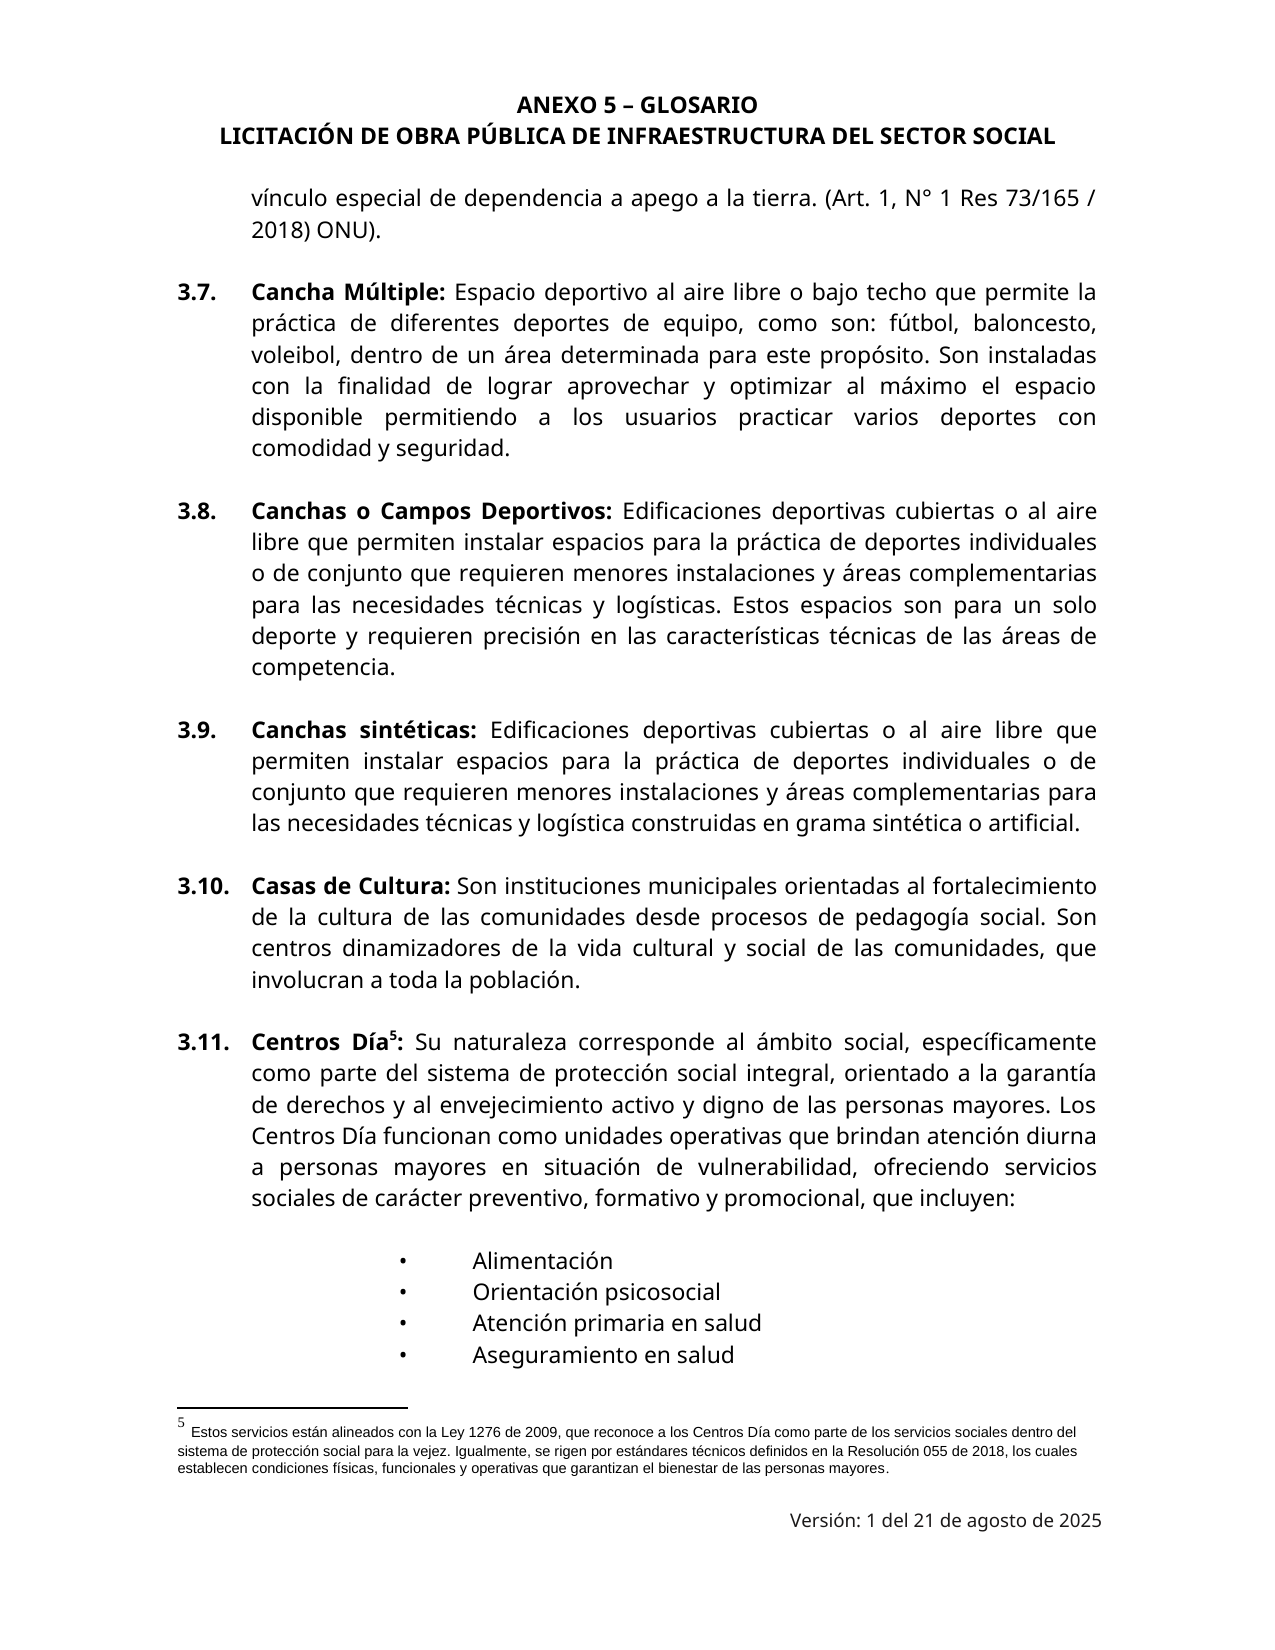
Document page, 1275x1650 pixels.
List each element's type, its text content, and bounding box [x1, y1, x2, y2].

list Casas de Cultura: Son instituciones municipales orientadas al fortalecimiento de la cultura de las comunidades desde procesos de pedagogía social. Son centros dinamizadores de la vida cultural y social de las comunidades, que involucran a toda la población. [177, 870, 1098, 995]
text • Orientación psicosocial [398, 1276, 1098, 1307]
list Cancha Múltiple: Espacio deportivo al aire libre o bajo techo que permite la práctica de diferentes deportes de equipo, como son: fútbol, baloncesto, voleibol, dentro de un área determinada para este propósito. Son instaladas con la finalidad de lograr aprovechar y optimizar al máximo el espacio disponible permitiendo a los usuarios practicar varios deportes con comodidad y seguridad. [177, 276, 1098, 464]
list Canchas sintéticas: Edificaciones deportivas cubiertas o al aire libre que permiten instalar espacios para la práctica de deportes individuales o de conjunto que requieren menores instalaciones y áreas complementarias para las necesidades técnicas y logística construidas en grama sintética o artificial. [177, 714, 1098, 839]
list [177, 182, 1098, 245]
text • Atención primaria en salud [398, 1307, 1098, 1339]
list Centros Día: Su naturaleza corresponde al ámbito social, específicamente como parte del sistema de protección social integral, orientado a la garantía de derechos y al envejecimiento activo y digno de las personas mayores. Los Centros Día funcionan como unidades operativas que brindan atención diurna a personas mayores en situación de vulnerabilidad, ofreciendo servicios sociales de carácter preventivo, formativo y promocional, que incluyen: [177, 1026, 1098, 1214]
list Canchas o Campos Deportivos: Edificaciones deportivas cubiertas o al aire libre que permiten instalar espacios para la práctica de deportes individuales o de conjunto que requieren menores instalaciones y áreas complementarias para las necesidades técnicas y logísticas. Estos espacios son para un solo deporte y requieren precisión en las características técnicas de las áreas de competencia. [177, 495, 1098, 682]
text • Aseguramiento en salud [398, 1339, 1098, 1370]
text • Alimentación [398, 1245, 1098, 1276]
